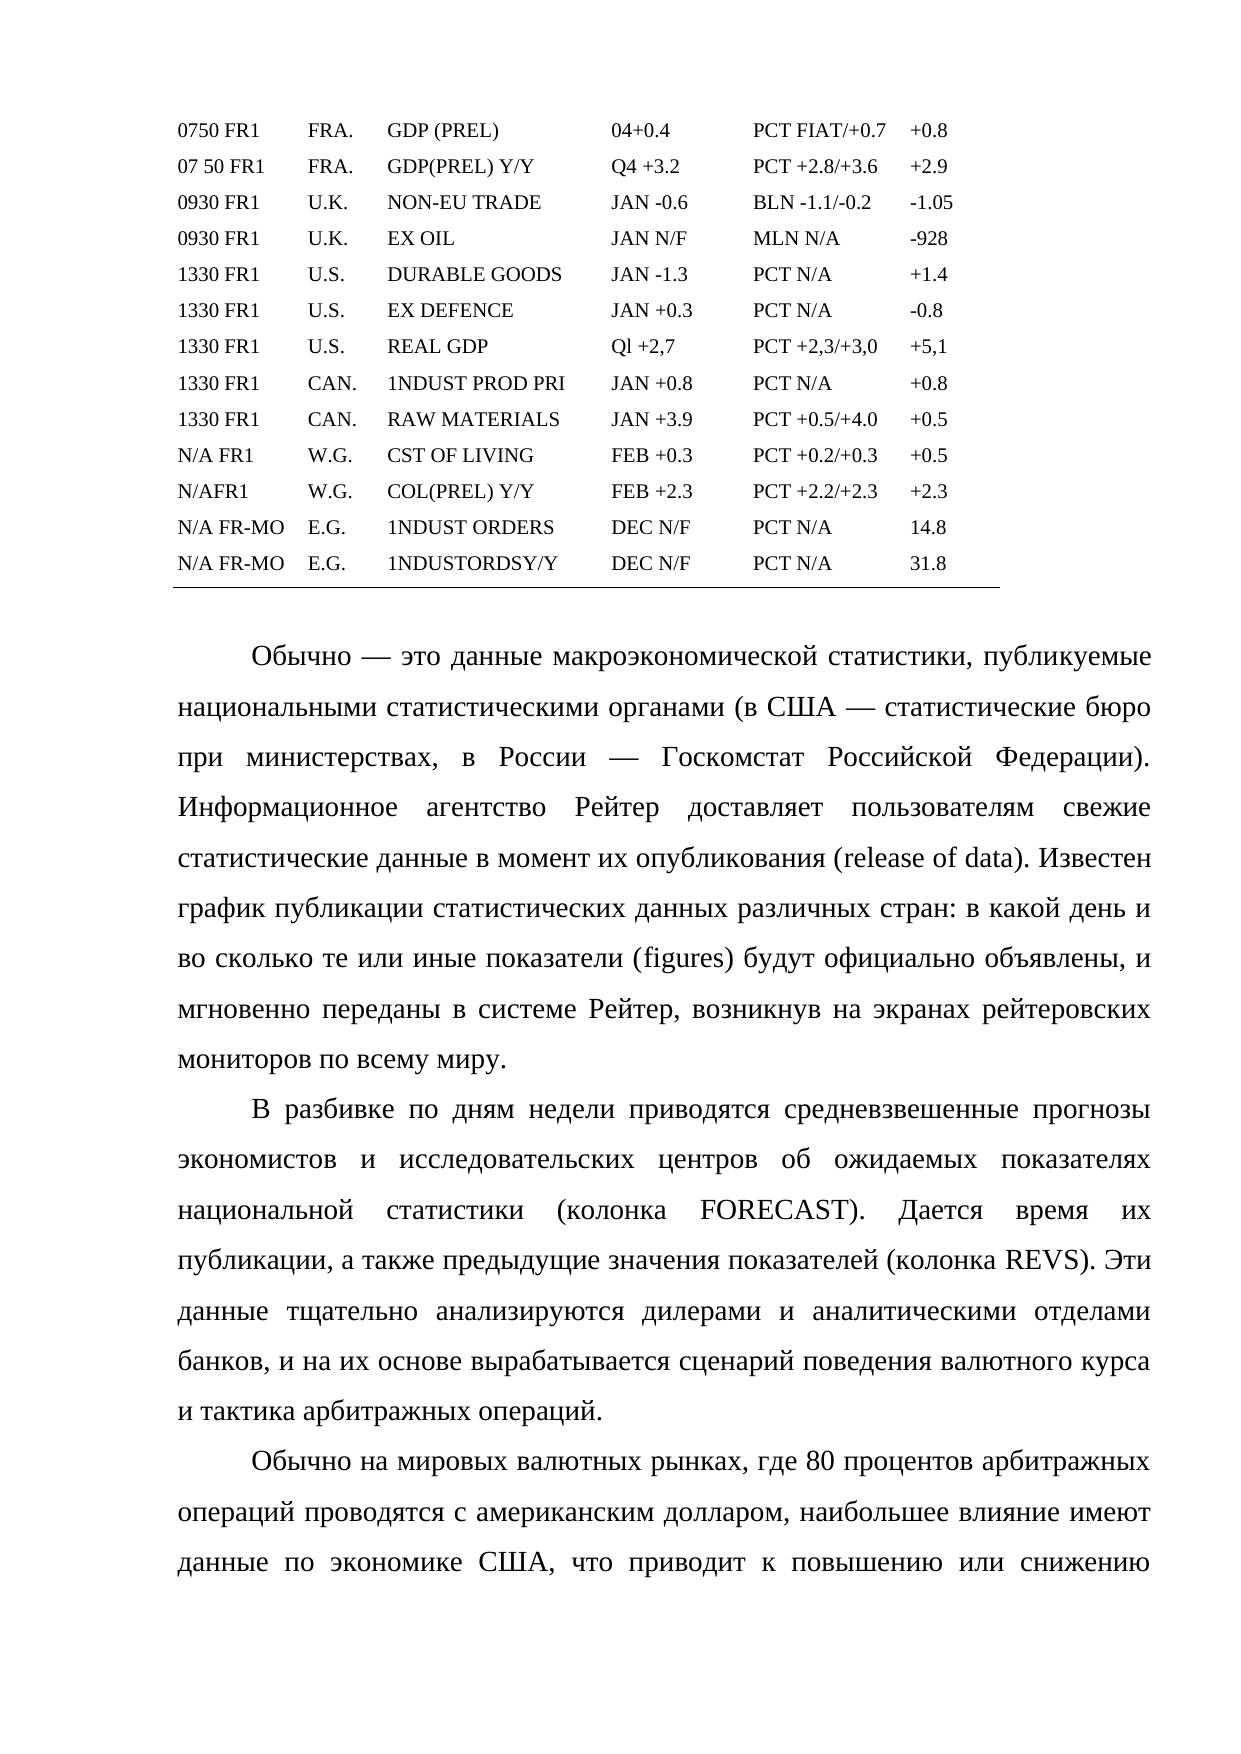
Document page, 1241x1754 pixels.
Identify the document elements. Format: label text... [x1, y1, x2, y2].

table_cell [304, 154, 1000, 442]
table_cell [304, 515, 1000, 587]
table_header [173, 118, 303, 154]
text Обычно — это данные макроэкономической статистики, публикуемые национальными статистическими органами (в США — статистические бюро при министерствах, в России — Госкомстат Российской Федерации). Информационное агентство Рейтер доставляет пользователям свежие статистические данные в момент их опубликования (release of data). Известен график публикации статистических данных различных стран: в какой день и во сколько те или иные показатели (figures) будут официально объявлены, и мгновенно переданы в системе Рейтер, возникнув на экранах рейтеровских мониторов по всему миру. [177, 638, 1152, 1074]
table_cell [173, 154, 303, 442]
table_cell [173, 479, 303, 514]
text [177, 1443, 1152, 1578]
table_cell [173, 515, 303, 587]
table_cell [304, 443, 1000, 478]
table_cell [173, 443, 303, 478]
text В разбивке по дням недели приводятся средневзвешенные прогнозы экономистов и исследовательских центров об ожидаемых показателях национальной статистики (колонка FORECAST). Дается время их публикации, а также предыдущие значения показателей (колонка REVS). Эти данные тщательно анализируются дилерами и аналитическими отделами банков, и на их основе вырабатывается сценарий поведения валютного курса и тактика арбитражных операций. [177, 1091, 1152, 1427]
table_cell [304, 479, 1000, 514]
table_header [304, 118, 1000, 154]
